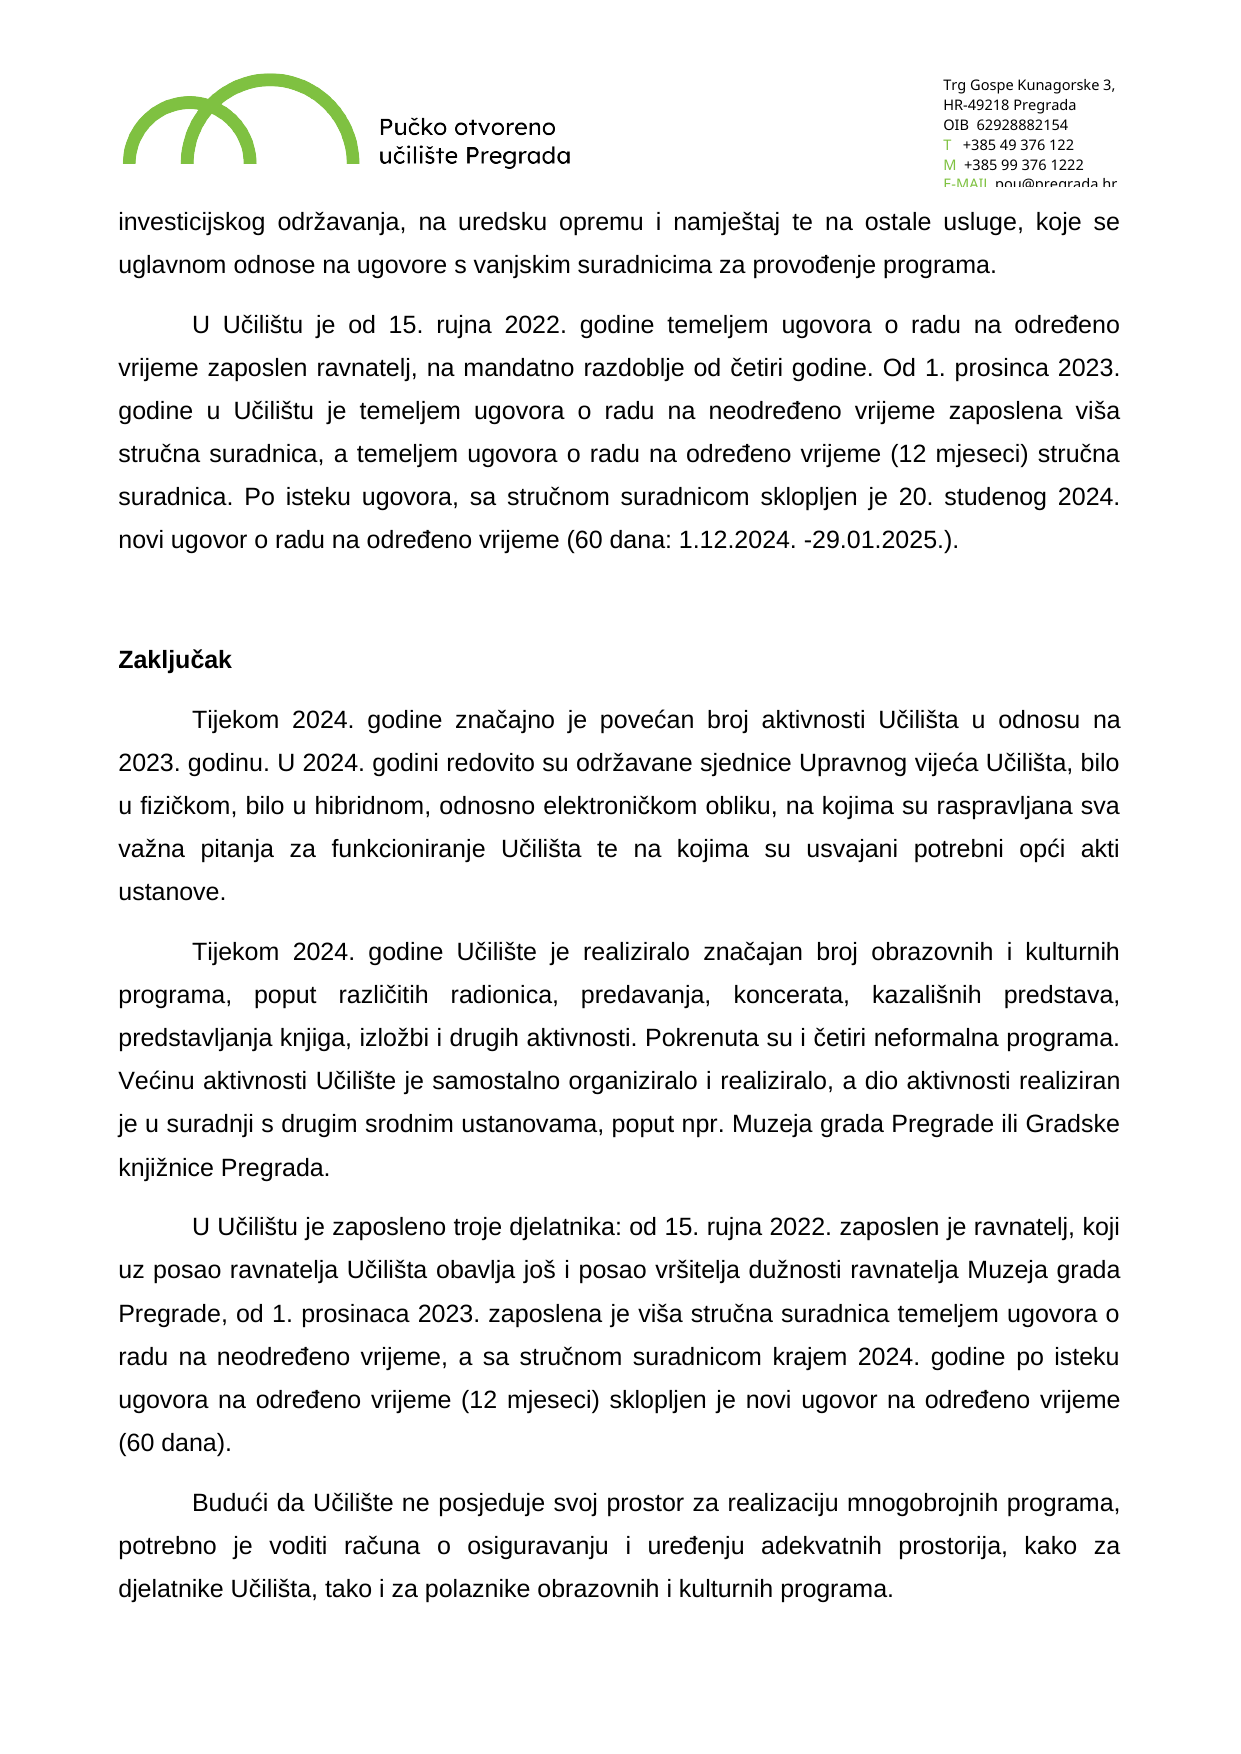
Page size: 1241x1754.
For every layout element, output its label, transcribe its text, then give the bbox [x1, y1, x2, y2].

text Budući da Učilište ne posjeduje svoj prostor za realizaciju mnogobrojnih programa, potrebno je voditi računa o osiguravanju i uređenju adekvatnih prostorija, kako za djelatnike Učilišta, tako i za polaznike obrazovnih i kulturnih programa. [118, 1488, 1122, 1603]
text Tijekom 2024. godine značajno je povećan broj aktivnosti Učilišta u odnosu na 2023. godinu. U 2024. godini redovito su održavane sjednice Upravnog vijeća Učilišta, bilo u fizičkom, bilo u hibridnom, odnosno elektroničkom obliku, na kojima su raspravljana sva važna pitanja za funkcioniranje Učilišta te na kojima su usvajani potrebni opći akti ustanove. [118, 705, 1122, 906]
text U Učilištu je zaposleno troje djelatnika: od 15. rujna 2022. zaposlen je ravnatelj, koji uz posao ravnatelja Učilišta obavlja još i posao vršitelja dužnosti ravnatelja Muzeja grada Pregrade, od 1. prosinaca 2023. zaposlena je viša stručna suradnica temeljem ugovora o radu na neodređeno vrijeme, a sa stručnom suradnicom krajem 2024. godine po isteku ugovora na određeno vrijeme (12 mjeseci) sklopljen je novi ugovor na određeno vrijeme (60 dana). [118, 1212, 1122, 1457]
text Zaključak [118, 645, 1122, 674]
text U Učilištu je od 15. rujna 2022. godine temeljem ugovora o radu na određeno vrijeme zaposlen ravnatelj, na mandatno razdoblje od četiri godine. Od 1. prosinca 2023. godine u Učilištu je temeljem ugovora o radu na neodređeno vrijeme zaposlena viša stručna suradnica, a temeljem ugovora o radu na određeno vrijeme (12 mjeseci) stručna suradnica. Po isteku ugovora, sa stručnom suradnicom sklopljen je 20. studenog 2024. novi ugovor o radu na određeno vrijeme (60 dana: 1.12.2024. -29.01.2025.). [118, 310, 1122, 554]
text Tijekom 2024. godine Učilište je realiziralo značajan broj obrazovnih i kulturnih programa, poput različitih radionica, predavanja, koncerata, kazališnih predstava, predstavljanja knjiga, izložbi i drugih aktivnosti. Pokrenuta su i četiri neformalna programa. Većinu aktivnosti Učilište je samostalno organiziralo i realiziralo, a dio aktivnosti realiziran je u suradnji s drugim srodnim ustanovama, poput npr. Muzeja grada Pregrade ili Gradske knjižnice Pregrada. [118, 937, 1122, 1181]
picture [118, 61, 581, 186]
